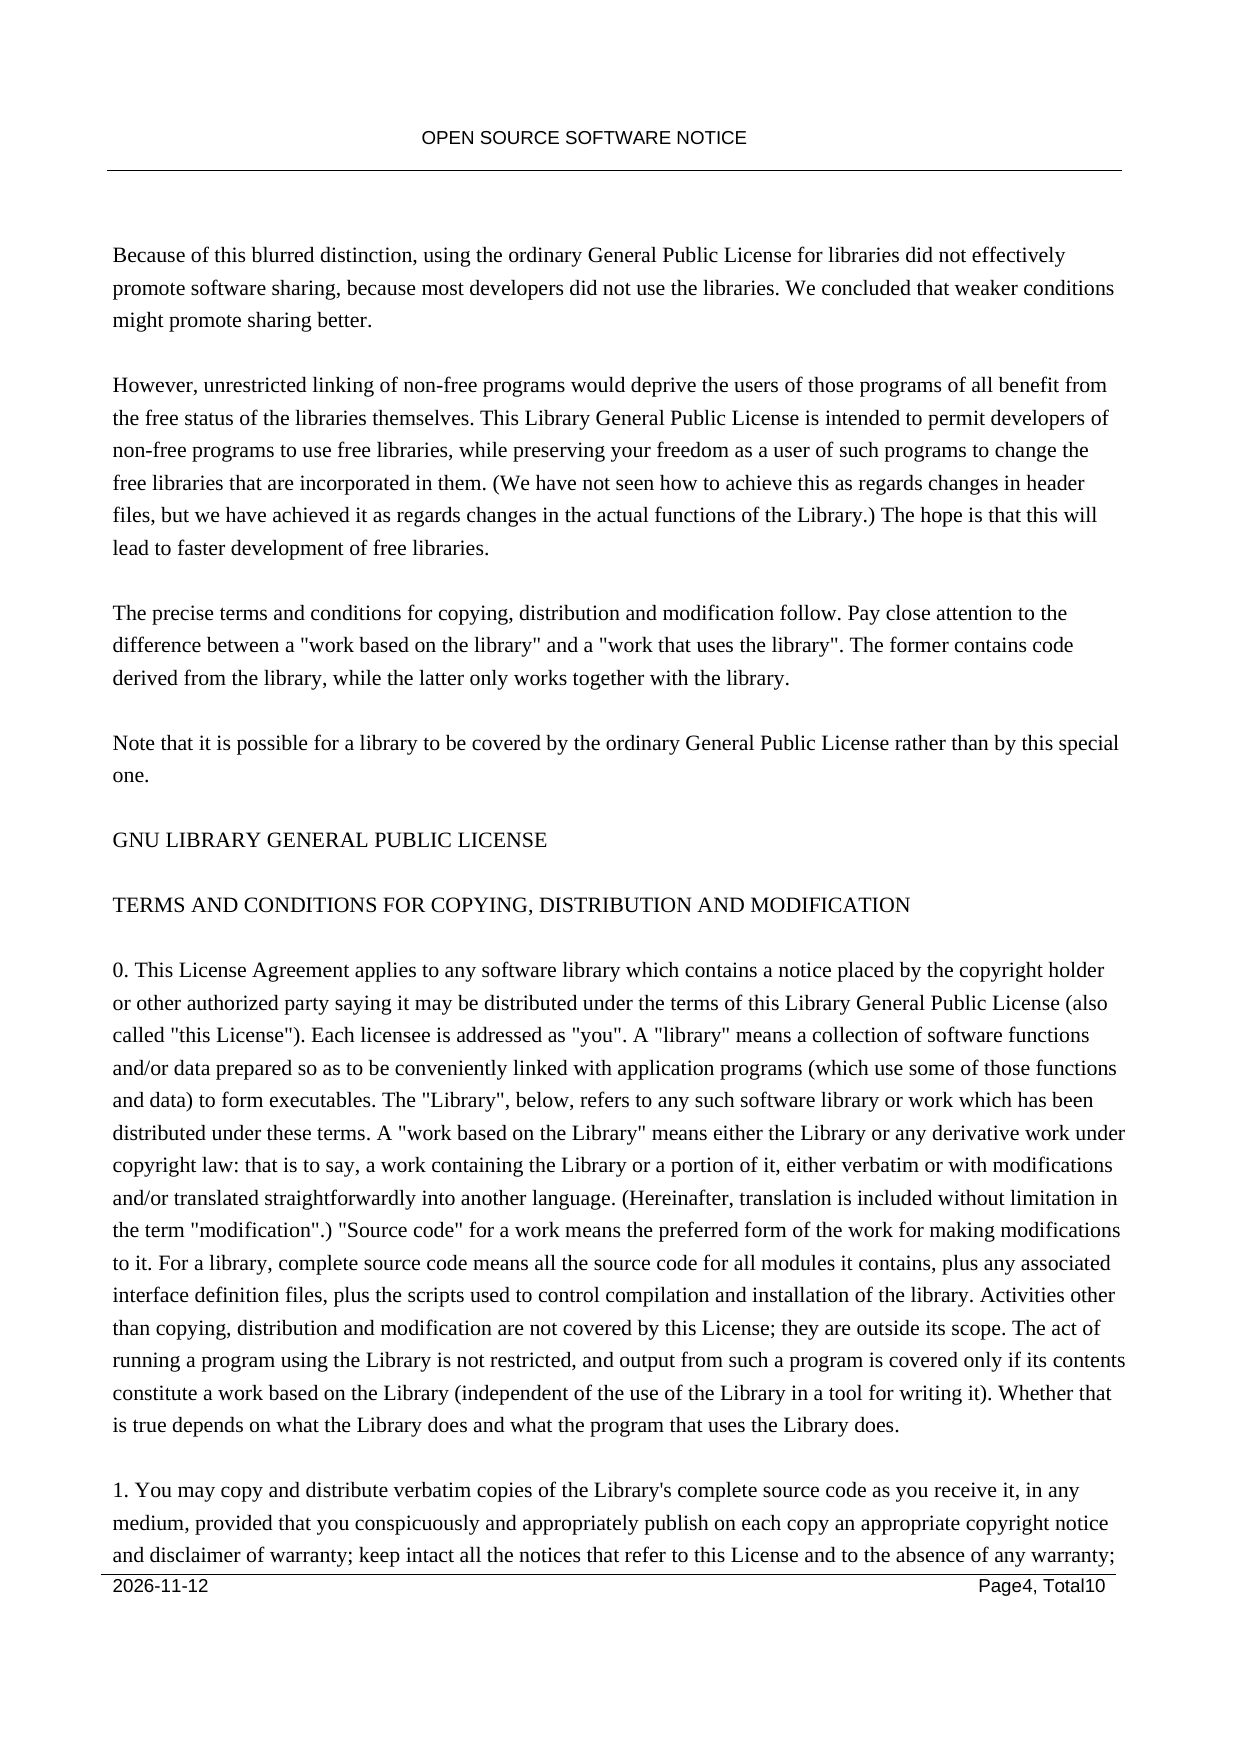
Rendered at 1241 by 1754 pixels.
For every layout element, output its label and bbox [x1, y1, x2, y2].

text [112, 206, 1128, 1571]
